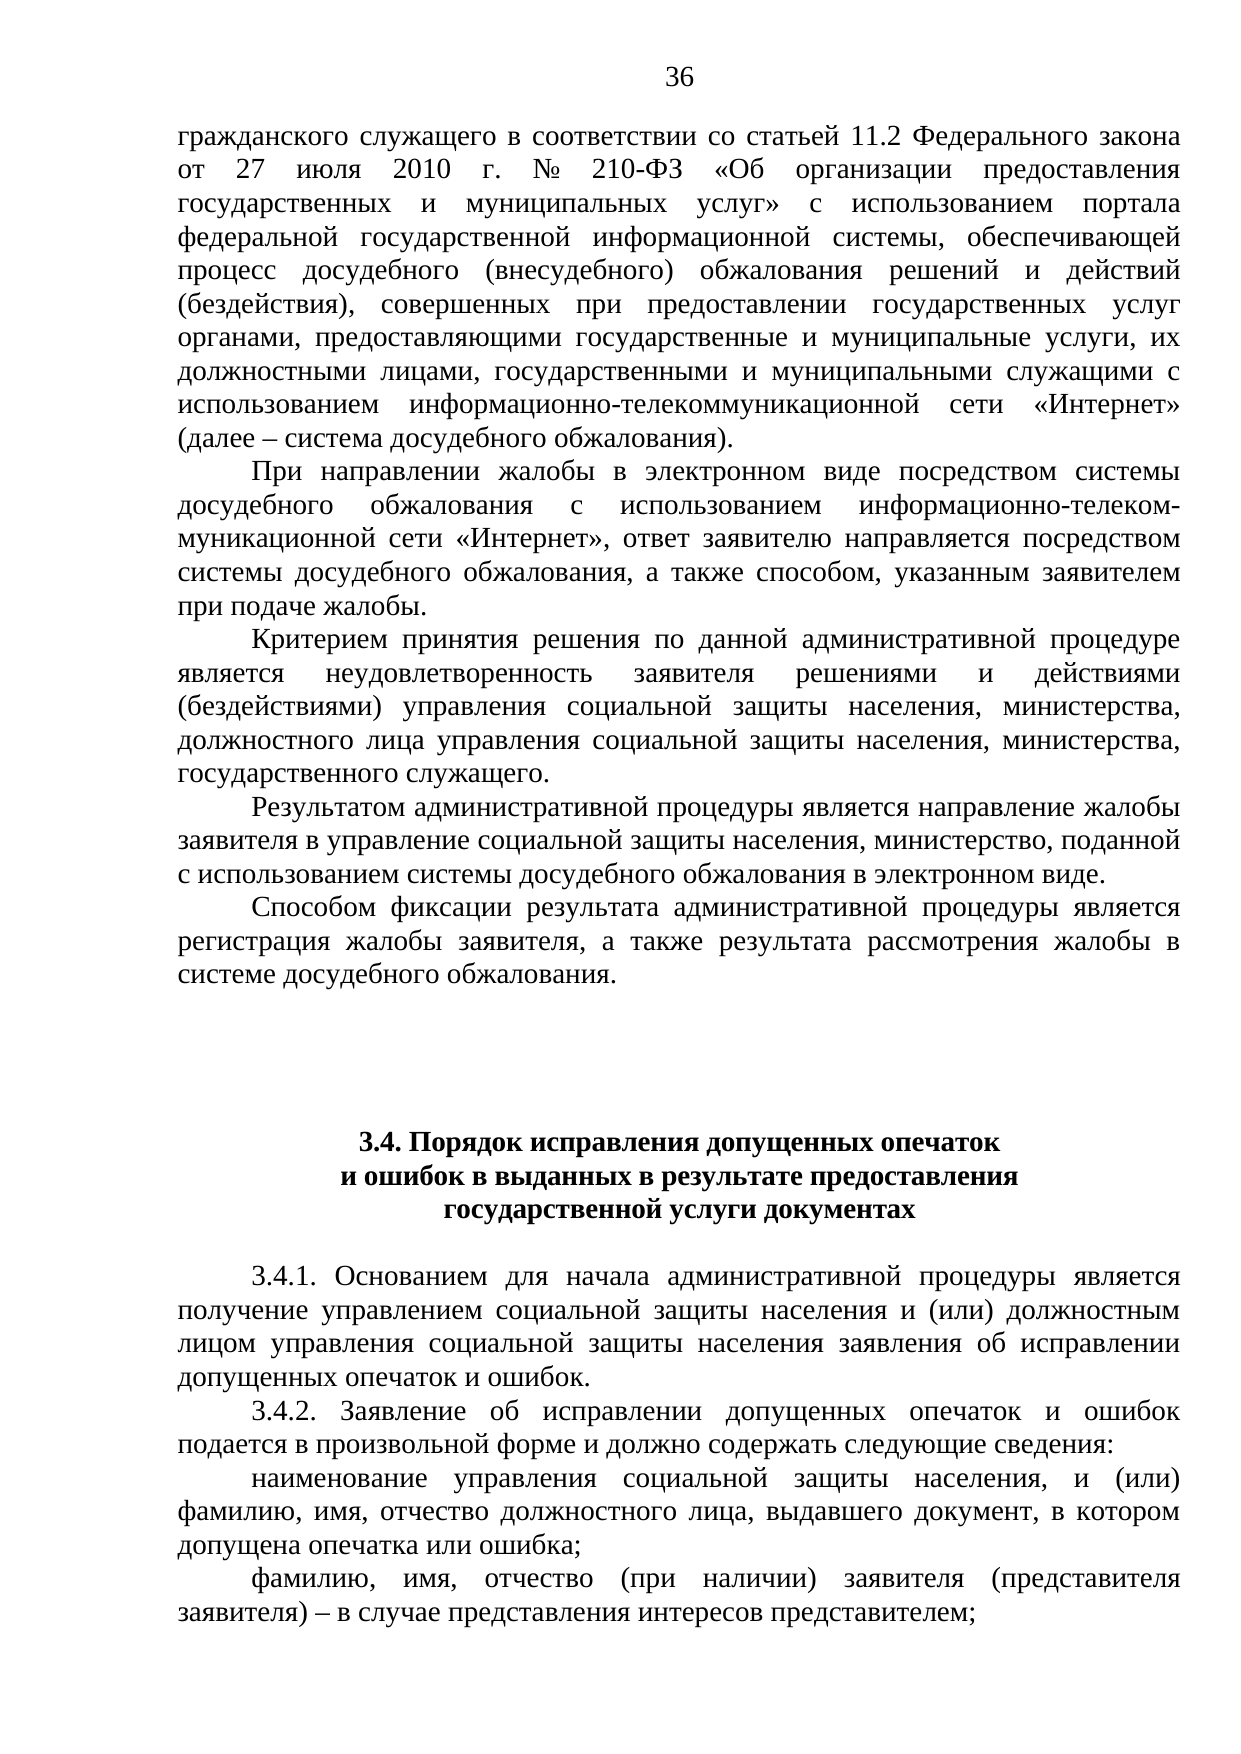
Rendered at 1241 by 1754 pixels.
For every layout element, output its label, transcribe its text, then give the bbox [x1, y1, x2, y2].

text фамилию, имя, отчество (при наличии) заявителя (представителя заявителя) – в случае представления интересов представителем; [177, 1560, 1181, 1627]
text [177, 118, 1181, 453]
text государственной услуги документах [266, 1191, 1093, 1225]
text Критерием принятия решения по данной административной процедуре является неудовлетворенность заявителя решениями и действиями (бездействиями) управления социальной защиты населения, министерства, должностного лица управления социальной защиты населения, министерства, государственного служащего. [177, 621, 1181, 789]
text 3.4. Порядок исправления допущенных опечаток [266, 1124, 1093, 1158]
text Результатом административной процедуры является направление жалобы заявителя в управление социальной защиты населения, министерство, поданной с использованием системы досудебного обжалования в электронном виде. [177, 789, 1181, 889]
text 3.4.2. Заявление об исправлении допущенных опечаток и ошибок подается в произвольной форме и должно содержать следующие сведения: [177, 1393, 1181, 1460]
text и ошибок в выданных в результате предоставления [266, 1158, 1093, 1191]
text наименование управления социальной защиты населения, и (или) фамилию, имя, отчество должностного лица, выдавшего документ, в котором допущена опечатка или ошибка; [177, 1460, 1181, 1560]
text При направлении жалобы в электронном виде посредством системы досудебного обжалования с использованием информационно-телеком-муникационной сети «Интернет», ответ заявителю направляется посредством системы досудебного обжалования, а также способом, указанным заявителем при подаче жалобы. [177, 453, 1181, 621]
text 3.4.1. Основанием для начала административной процедуры является получение управлением социальной защиты населения и (или) должностным лицом управления социальной защиты населения заявления об исправлении допущенных опечаток и ошибок. [177, 1258, 1181, 1393]
text Способом фиксации результата административной процедуры является регистрация жалобы заявителя, а также результата рассмотрения жалобы в системе досудебного обжалования. [177, 889, 1181, 990]
